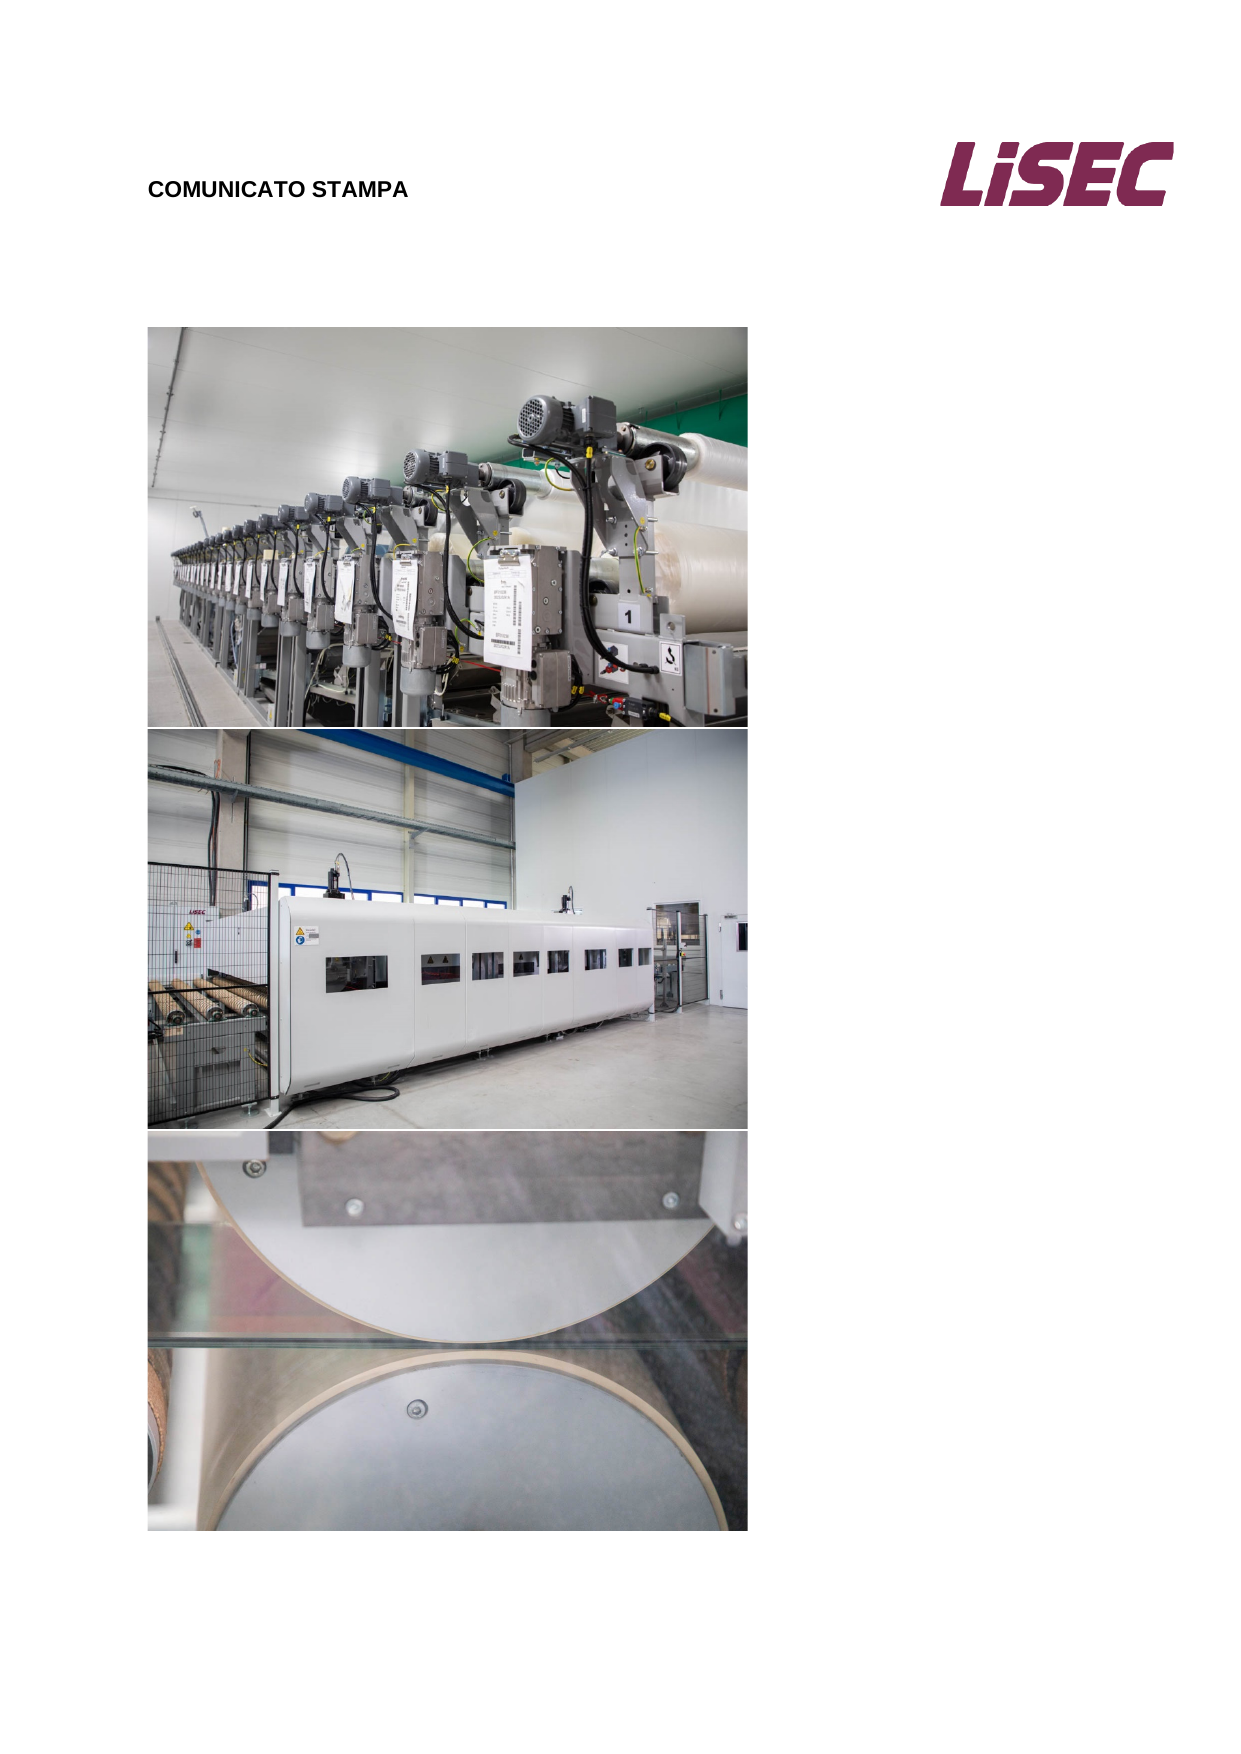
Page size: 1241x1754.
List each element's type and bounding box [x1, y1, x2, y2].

picture [147, 327, 748, 727]
picture [939, 142, 1173, 205]
picture [147, 729, 748, 1129]
picture [147, 1131, 748, 1531]
